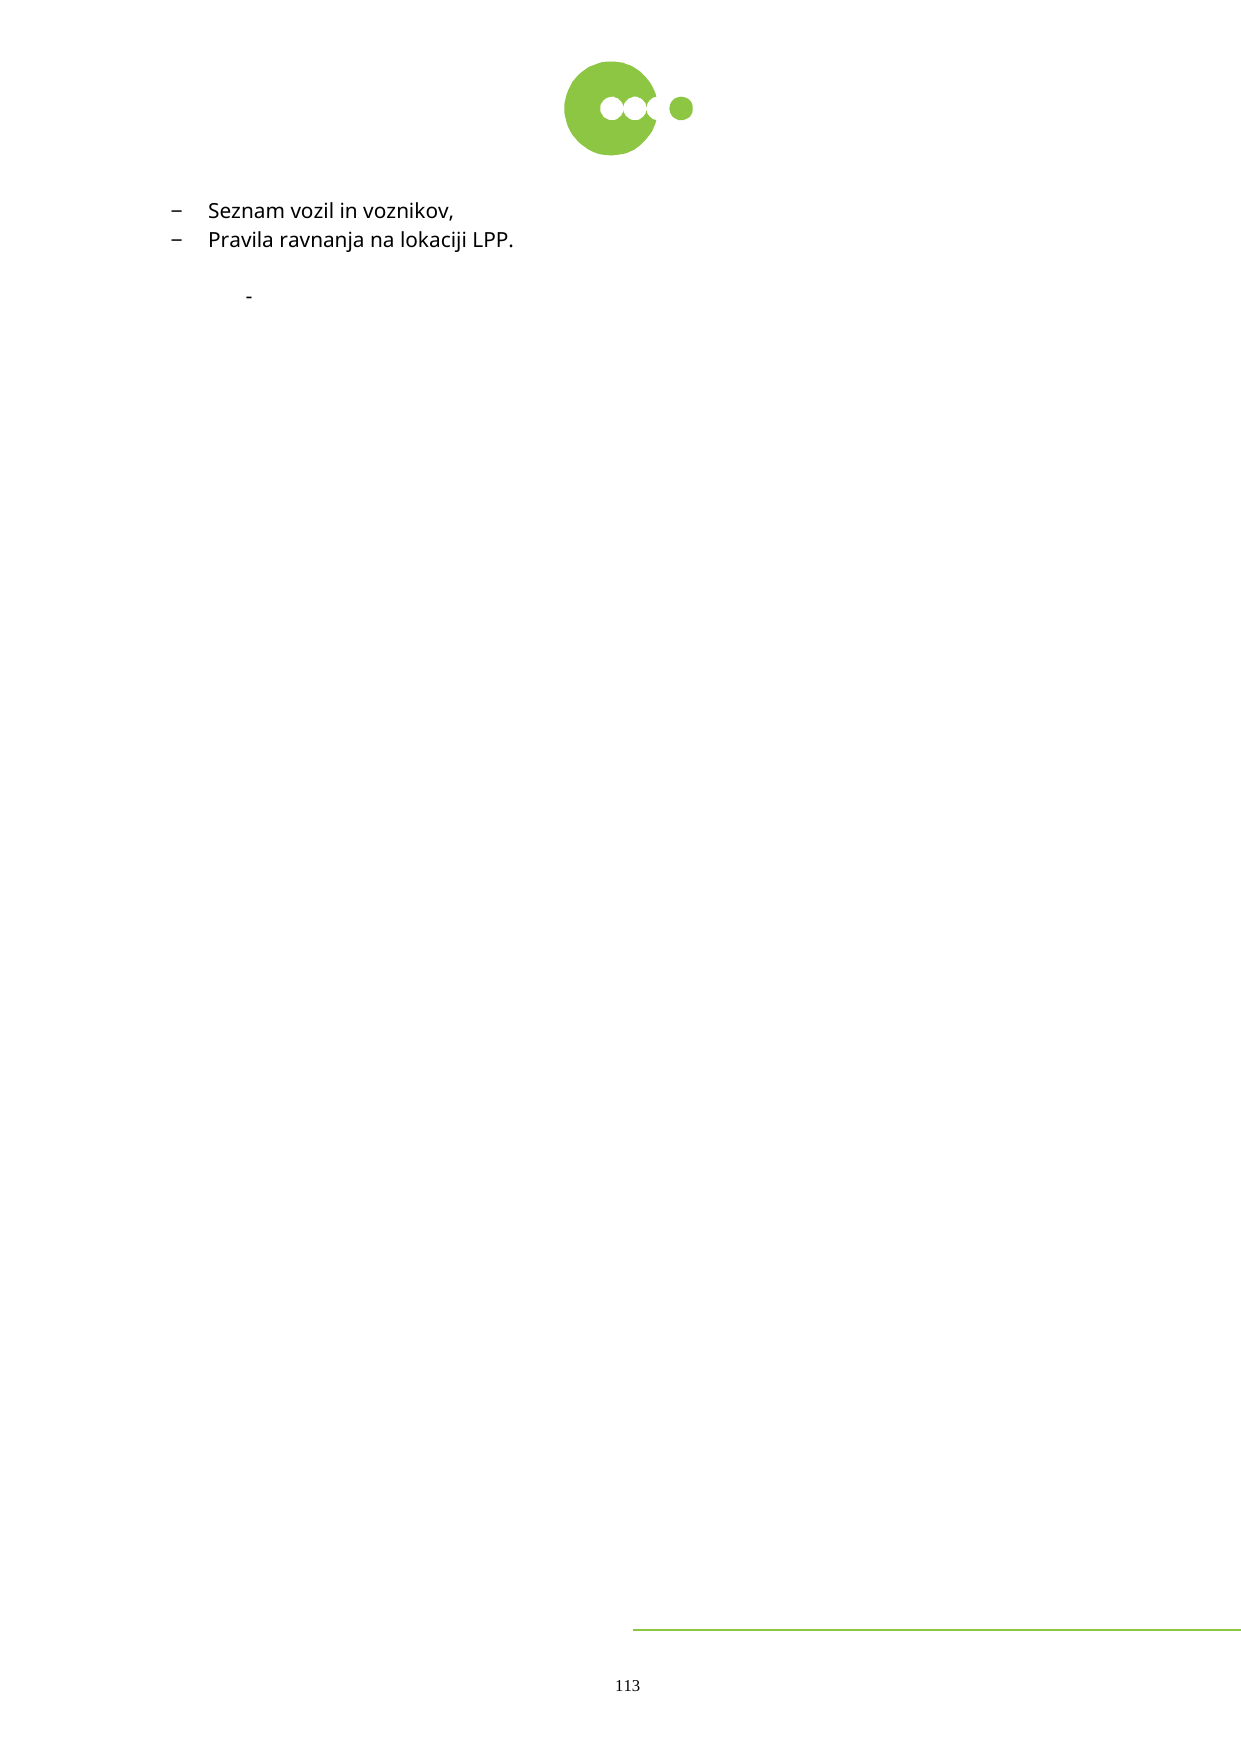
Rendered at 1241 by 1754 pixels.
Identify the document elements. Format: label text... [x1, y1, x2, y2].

list Seznam vozil in voznikov, [170, 196, 1122, 225]
list Pravila ravnanja na lokaciji LPP. [170, 225, 1122, 253]
